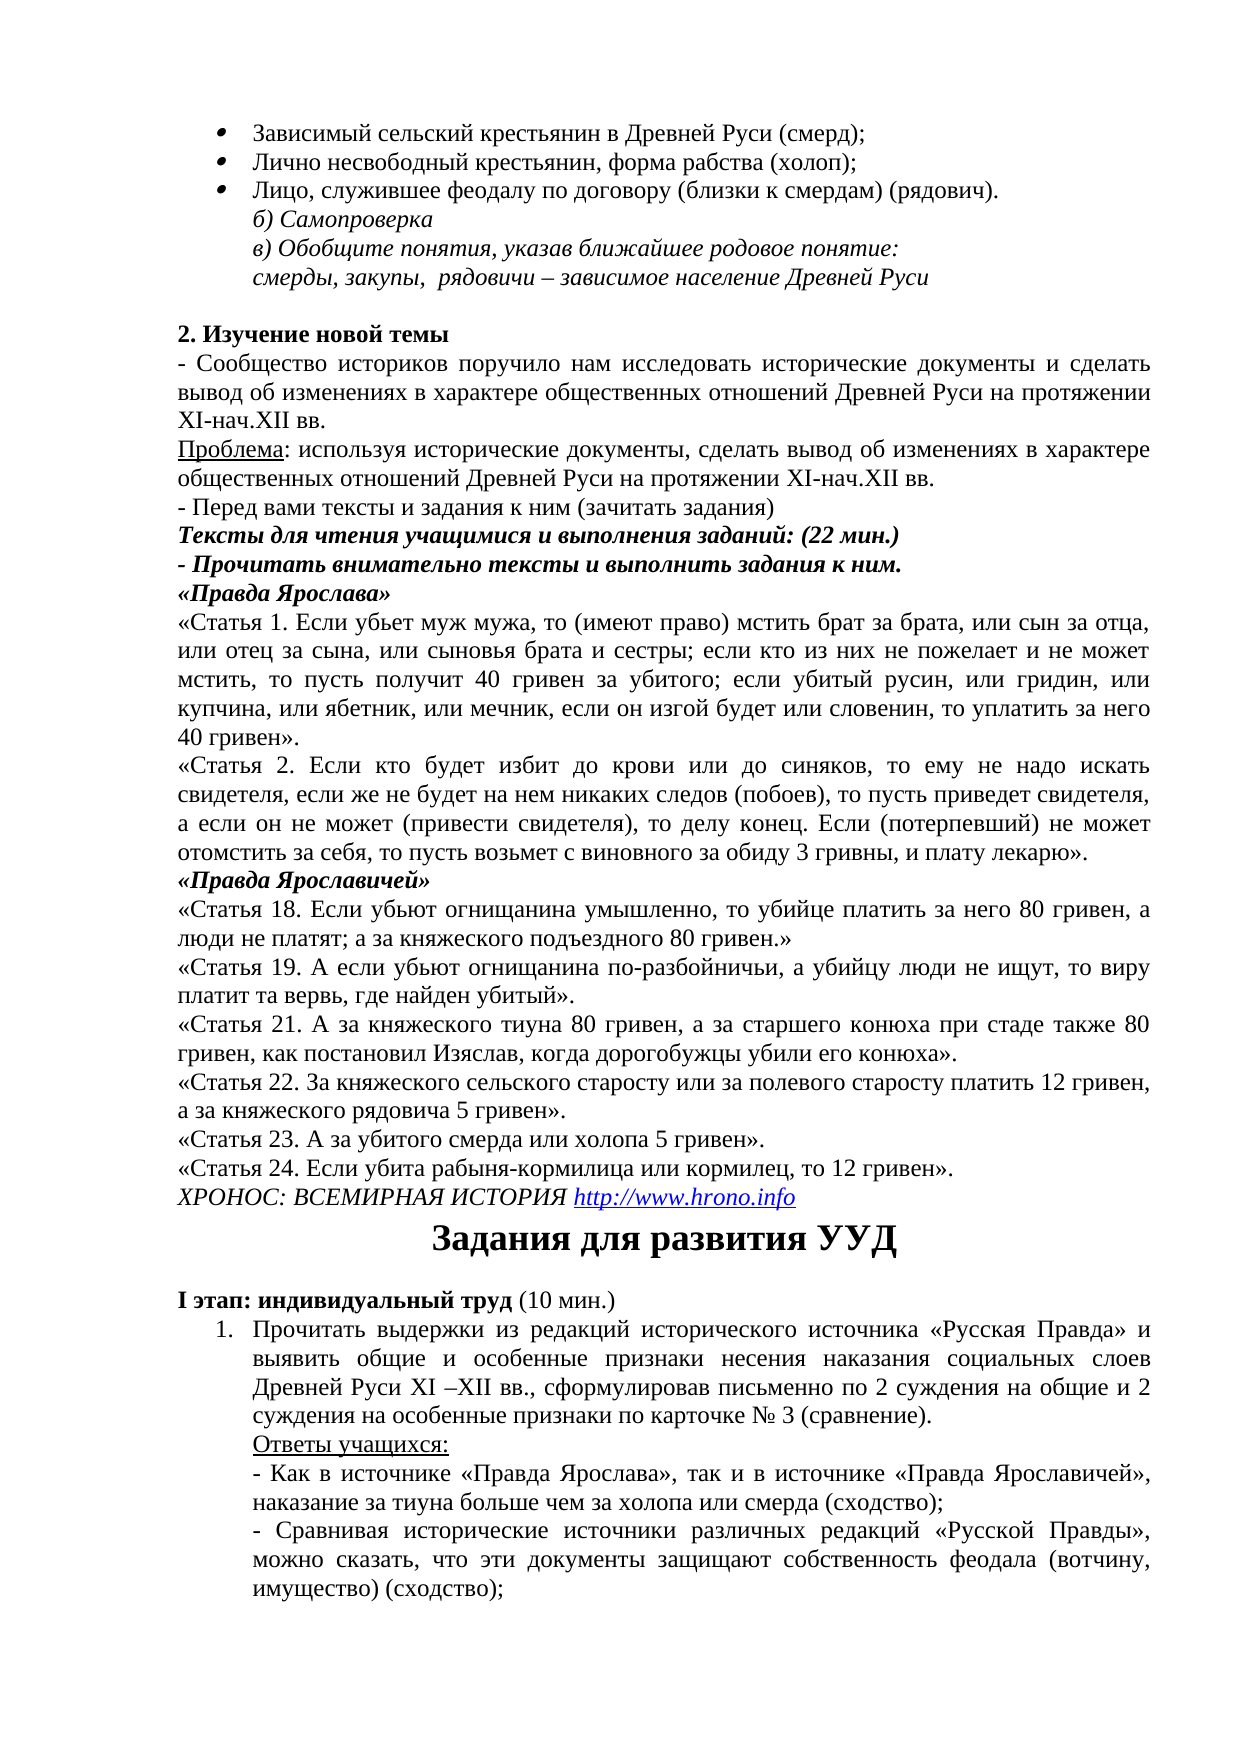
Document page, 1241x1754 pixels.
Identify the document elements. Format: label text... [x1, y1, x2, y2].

text - Сообщество историков поручило нам исследовать исторические документы и сделать вывод об изменениях в характере общественных отношений Древней Руси на протяжении XI-нач.XII вв. [177, 348, 1152, 434]
text - Сравнивая исторические источники различных редакций «Русской Правды», можно сказать, что эти документы защищают собственность феодала (вотчину, имущество) (сходство); [252, 1516, 1152, 1602]
text «Статья 22. За княжеского сельского старосту или за полевого старосту платить 12 гривен, а за княжеского рядовича 5 гривен». [177, 1067, 1152, 1124]
text Проблема: используя исторические документы, сделать вывод об изменениях в характере общественных отношений Древней Руси на протяжении XI-нач.XII вв. [177, 434, 1152, 492]
text «Статья 2. Если кто будет избит до крови или до синяков, то ему не надо искать свидетеля, если же не будет на нем никаких следов (побоев), то пусть приведет свидетеля, а если он не может (привести свидетеля), то делу конец. Если (потерпевший) не может отомстить за себя, то пусть возьмет с виновного за обиду 3 гривны, и плату лекарю». [177, 751, 1152, 866]
text Задания для развития УУД [177, 1215, 1152, 1258]
text - Перед вами тексты и задания к ним (зачитать задания) [177, 492, 1152, 521]
list б) Самопроверка [252, 204, 1152, 233]
text «Статья 21. А за княжеского тиуна 80 гривен, а за старшего конюха при стаде также 80 гривен, как постановил Изяслав, когда дорогобужцы убили его конюха». [177, 1009, 1152, 1067]
list смерды, закупы, рядовичи – зависимое население Древней Руси [252, 262, 1152, 291]
text «Правда Ярослава» [177, 578, 1152, 607]
text - Прочитать внимательно тексты и выполнить задания к ним. [177, 549, 1152, 578]
list в) Обобщите понятия, указав ближайшее родовое понятие: [252, 233, 1152, 262]
text «Правда Ярославичей» [177, 866, 1152, 894]
text «Статья 23. А за убитого смерда или холопа 5 гривен». [177, 1124, 1152, 1153]
text «Статья 19. А если убьют огнищанина по-разбойничьи, а убийцу люди не ищут, то виру платит та вервь, где найден убитый». [177, 952, 1152, 1009]
text «Статья 18. Если убьют огнищанина умышленно, то убийце платить за него 80 гривен, а люди не платят; а за княжеского подъездного 80 гривен.» [177, 894, 1152, 952]
text Тексты для чтения учащимися и выполнения заданий: (22 мин.) [177, 521, 1152, 549]
text «Статья 24. Если убита рабыня-кормилица или кормилец, то 12 гривен». [177, 1153, 1152, 1182]
list Лицо, служившее феодалу по договору (близки к смердам) (рядович). [215, 176, 1152, 204]
text «Статья 1. Если убьет муж мужа, то (имеют право) мстить брат за брата, или сын за отца, или отец за сына, или сыновья брата и сестры; если кто из них не пожелает и не может мстить, то пусть получит 40 гривен за убитого; если убитый русин, или гридин, или купчина, или ябетник, или мечник, если он изгой будет или словенин, то уплатить за него 40 гривен». [177, 607, 1152, 751]
list Зависимый сельский крестьянин в Древней Руси (смерд); [215, 118, 1152, 147]
text - Как в источнике «Правда Ярослава», так и в источнике «Правда Ярославичей», наказание за тиуна больше чем за холопа или смерда (сходство); [252, 1458, 1152, 1516]
text ХРОНОС: ВСЕМИРНАЯ ИСТОРИЯ http://www.hrono.info [177, 1182, 1152, 1211]
text I этап: индивидуальный труд (10 мин.) [177, 1286, 1152, 1314]
list Лично несвободный крестьянин, форма рабства (холоп); [215, 147, 1152, 176]
text Ответы учащихся: [252, 1429, 1152, 1458]
text 2. Изучение новой темы [177, 319, 1152, 348]
list Прочитать выдержки из редакций исторического источника «Русская Правда» и выявить общие и особенные признаки несения наказания социальных слоев Древней Руси XI –XII вв., сформулировав письменно по 2 суждения на общие и 2 суждения на особенные признаки по карточке № 3 (сравнение). [215, 1314, 1152, 1429]
